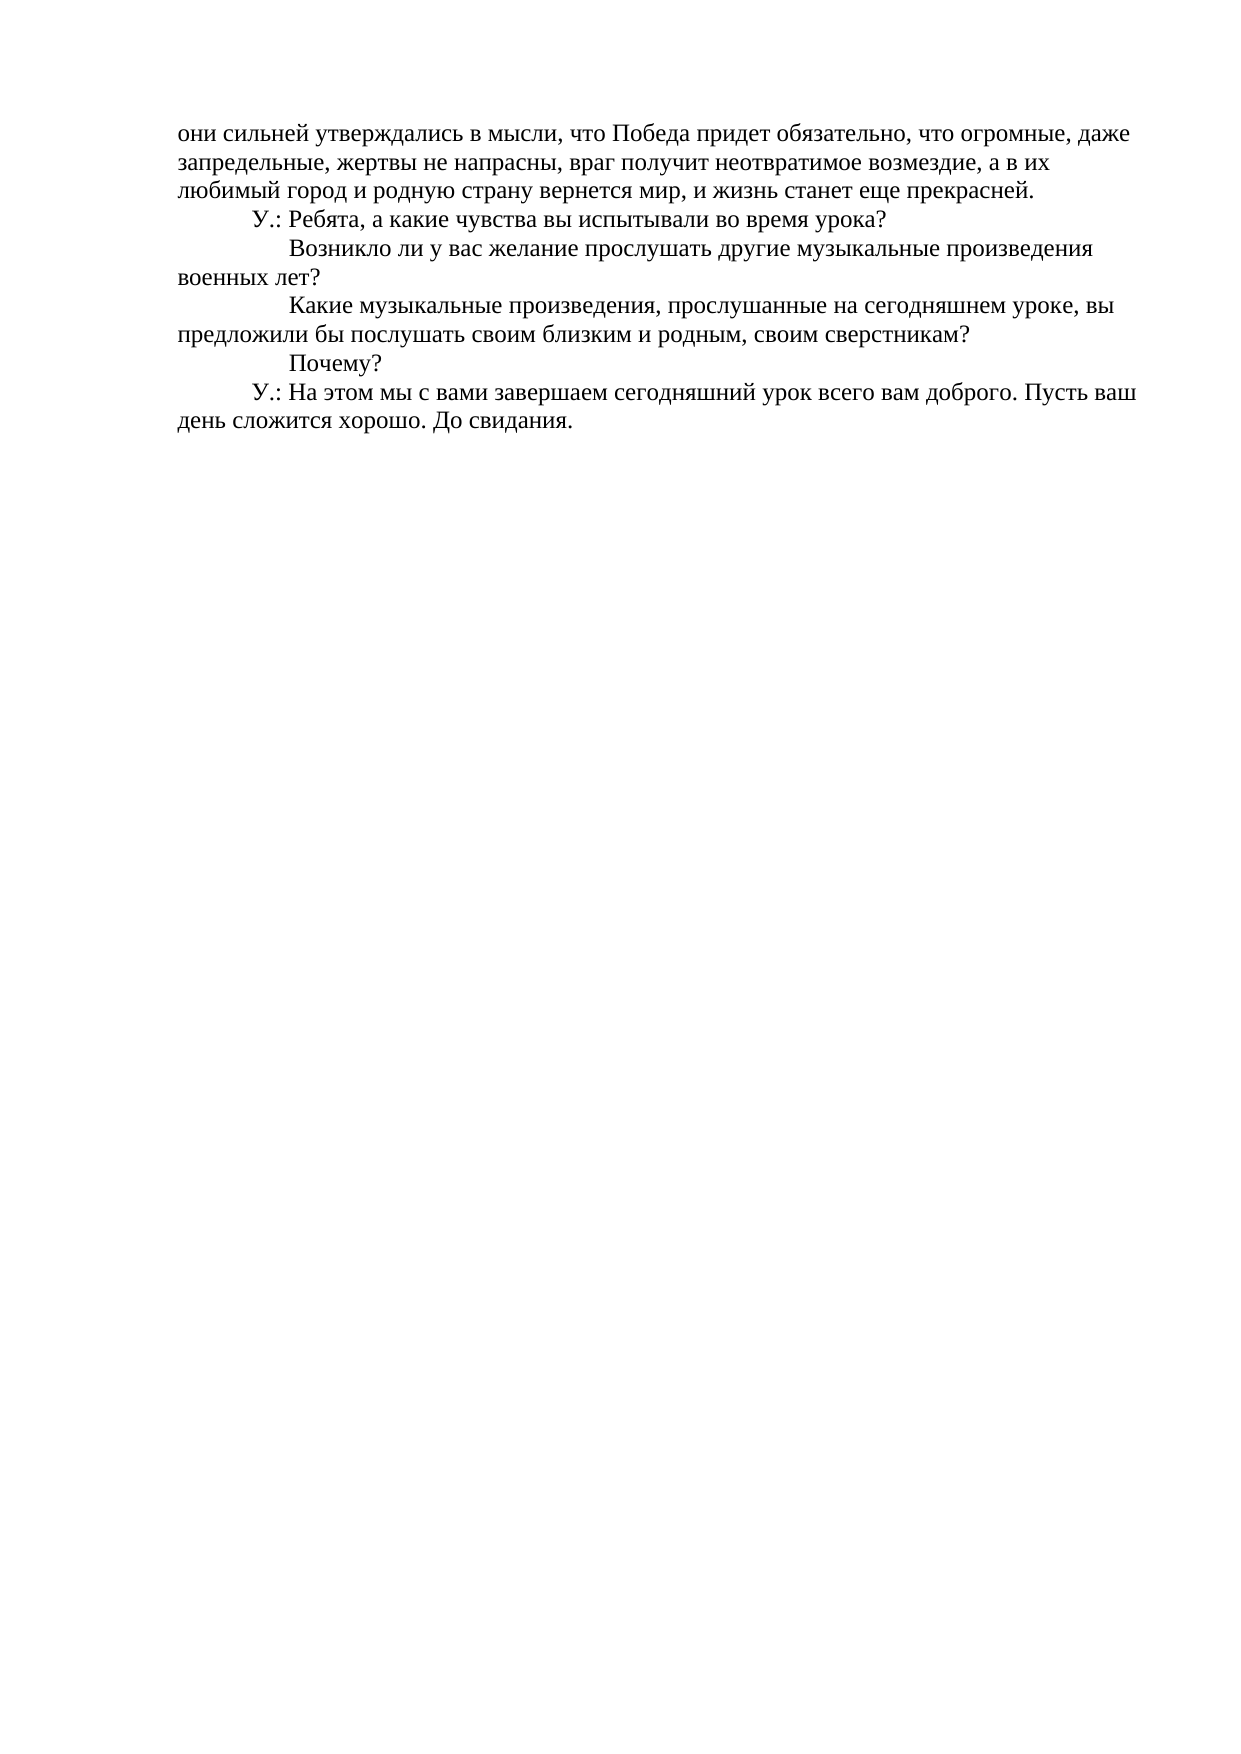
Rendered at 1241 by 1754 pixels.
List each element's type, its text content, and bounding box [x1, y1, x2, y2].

text Почему? [177, 348, 1152, 377]
text У.: Ребята, а какие чувства вы испытывали во время урока? [177, 204, 1152, 233]
text Какие музыкальные произведения, прослушанные на сегодняшнем уроке, вы предложили бы послушать своим близким и родным, своим сверстникам? [177, 291, 1152, 348]
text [177, 118, 1152, 204]
text Возникло ли у вас желание прослушать другие музыкальные произведения военных лет? [177, 233, 1152, 291]
text У.: На этом мы с вами завершаем сегодняшний урок всего вам доброго. Пусть ваш день сложится хорошо. До свидания. [177, 377, 1152, 434]
